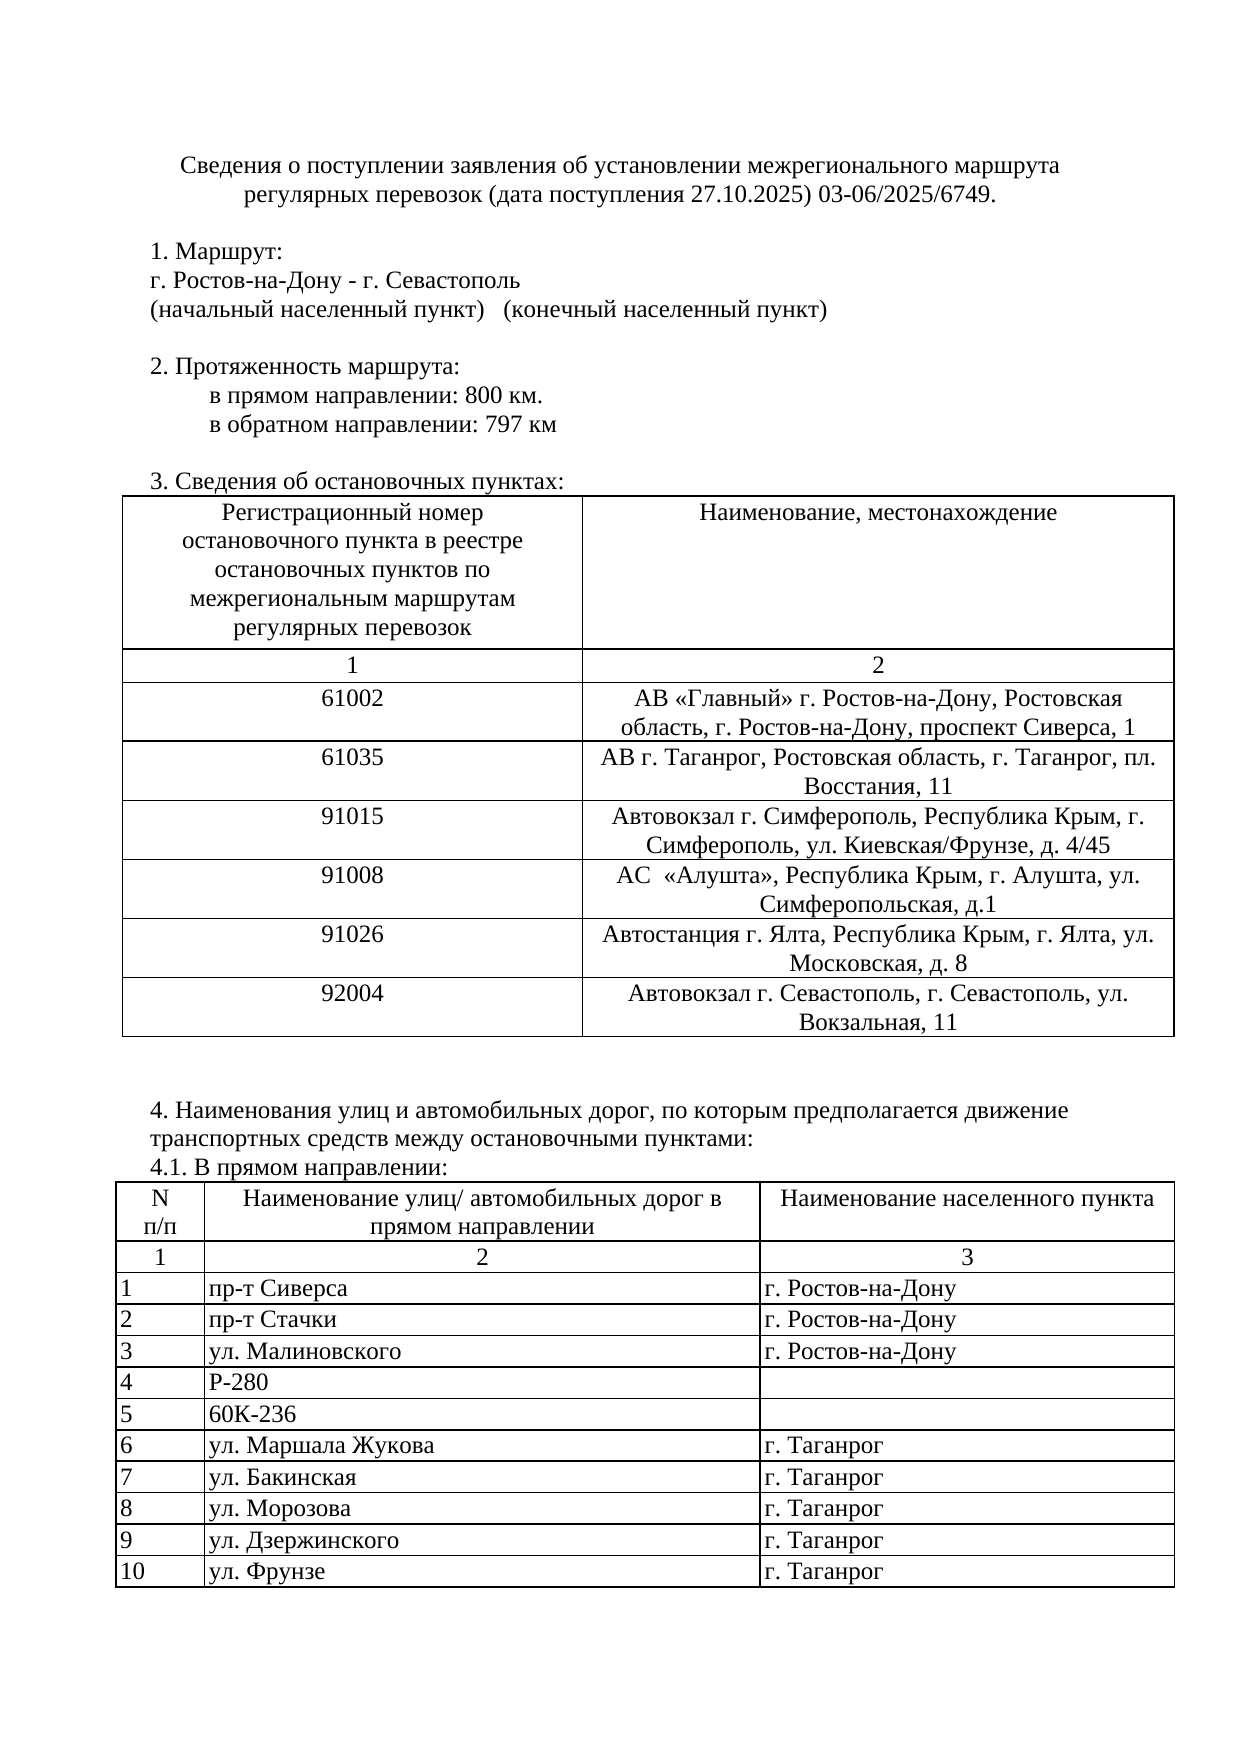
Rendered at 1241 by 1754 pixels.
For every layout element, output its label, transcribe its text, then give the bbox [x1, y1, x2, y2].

table_cell пр-т Стачки [205, 1305, 759, 1334]
text Сведения о поступлении заявления об установлении межрегионального маршрута регулярных перевозок (дата поступления 27.10.2025) 03-06/2025/6749. [150, 150, 1090, 207]
table_cell АВ г. Таганрог, Ростовская область, г. Таганрог, пл. Восстания, 11 [583, 742, 1173, 799]
table_header Наименование населенного пункта [761, 1183, 1174, 1240]
table_cell г. Таганрог [761, 1493, 1174, 1523]
text 2. Протяженность маршрута: [150, 351, 1090, 380]
text 4.1. В прямом направлении: [150, 1152, 1090, 1181]
table_cell 2 [205, 1242, 759, 1272]
text 1. Маршрут: [150, 236, 1090, 265]
table_cell ул. Маршала Жукова [205, 1431, 759, 1460]
table_cell 2 [117, 1305, 204, 1334]
text (начальный населенный пункт) (конечный населенный пункт) [150, 294, 1090, 322]
table_cell 6 [117, 1431, 204, 1460]
table_cell г. Таганрог [761, 1525, 1174, 1555]
table_cell 9 [117, 1525, 204, 1555]
table_cell 1 [117, 1273, 204, 1303]
table_cell 91026 [123, 919, 582, 977]
table_cell 92004 [123, 978, 582, 1036]
table_cell 91015 [123, 801, 582, 858]
text г. Ростов-на-Дону - г. Севастополь [150, 265, 1090, 294]
table_cell 61035 [123, 742, 582, 799]
table_cell ул. Морозова [205, 1493, 759, 1523]
table_header Наименование, местонахождение [583, 497, 1173, 648]
table_cell г. Таганрог [761, 1462, 1174, 1492]
table_cell 7 [117, 1462, 204, 1492]
table_cell 1 [123, 650, 582, 681]
table_cell г. Ростов-на-Дону [761, 1336, 1174, 1366]
table_cell Р-280 [205, 1368, 759, 1397]
table_cell г. Таганрог [761, 1556, 1174, 1586]
text 4. Наименования улиц и автомобильных дорог, по которым предполагается движение транспортных средств между остановочными пунктами: [150, 1095, 1090, 1152]
table_header N п/п [117, 1183, 204, 1240]
table_cell 5 [117, 1399, 204, 1429]
table_cell АВ «Главный» г. Ростов-на-Дону, Ростовская область, г. Ростов-на-Дону, проспект Сиверса, 1 [583, 683, 1173, 740]
table_cell 2 [583, 650, 1173, 681]
table_cell АС «Алушта», Республика Крым, г. Алушта, ул. Симферопольская, д.1 [583, 860, 1173, 918]
table_header Наименование улиц/ автомобильных дорог в прямом направлении [205, 1183, 759, 1240]
table_cell Автовокзал г. Севастополь, г. Севастополь, ул. Вокзальная, 11 [583, 978, 1173, 1036]
table_cell 10 [117, 1556, 204, 1586]
table_cell 3 [761, 1242, 1174, 1272]
table_cell пр-т Сиверса [205, 1273, 759, 1303]
table_cell 3 [117, 1336, 204, 1366]
table_cell ул. Дзержинского [205, 1525, 759, 1555]
table_header Регистрационный номер остановочного пункта в реестре остановочных пунктов по межрегиональным маршрутам регулярных перевозок [123, 497, 582, 648]
text в обратном направлении: 797 км [150, 409, 1090, 437]
table_cell 4 [117, 1368, 204, 1397]
table_cell 60К-236 [205, 1399, 759, 1429]
table_cell 1 [117, 1242, 204, 1272]
table_cell Автовокзал г. Симферополь, Республика Крым, г. Симферополь, ул. Киевская/Фрунзе, д. 4/45 [583, 801, 1173, 858]
table_cell 8 [117, 1493, 204, 1523]
table_cell ул. Малиновского [205, 1336, 759, 1366]
table_cell г. Ростов-на-Дону [761, 1273, 1174, 1303]
table_cell Автостанция г. Ялта, Республика Крым, г. Ялта, ул. Московская, д. 8 [583, 919, 1173, 977]
table_cell [761, 1368, 1174, 1397]
text 3. Сведения об остановочных пунктах: [150, 466, 1090, 495]
table_cell 91008 [123, 860, 582, 918]
table_cell г. Таганрог [761, 1431, 1174, 1460]
table_cell ул. Фрунзе [205, 1556, 759, 1586]
table_cell [761, 1399, 1174, 1429]
table_cell г. Ростов-на-Дону [761, 1305, 1174, 1334]
table_cell ул. Бакинская [205, 1462, 759, 1492]
table_cell 61002 [123, 683, 582, 740]
text в прямом направлении: 800 км. [150, 380, 1090, 409]
